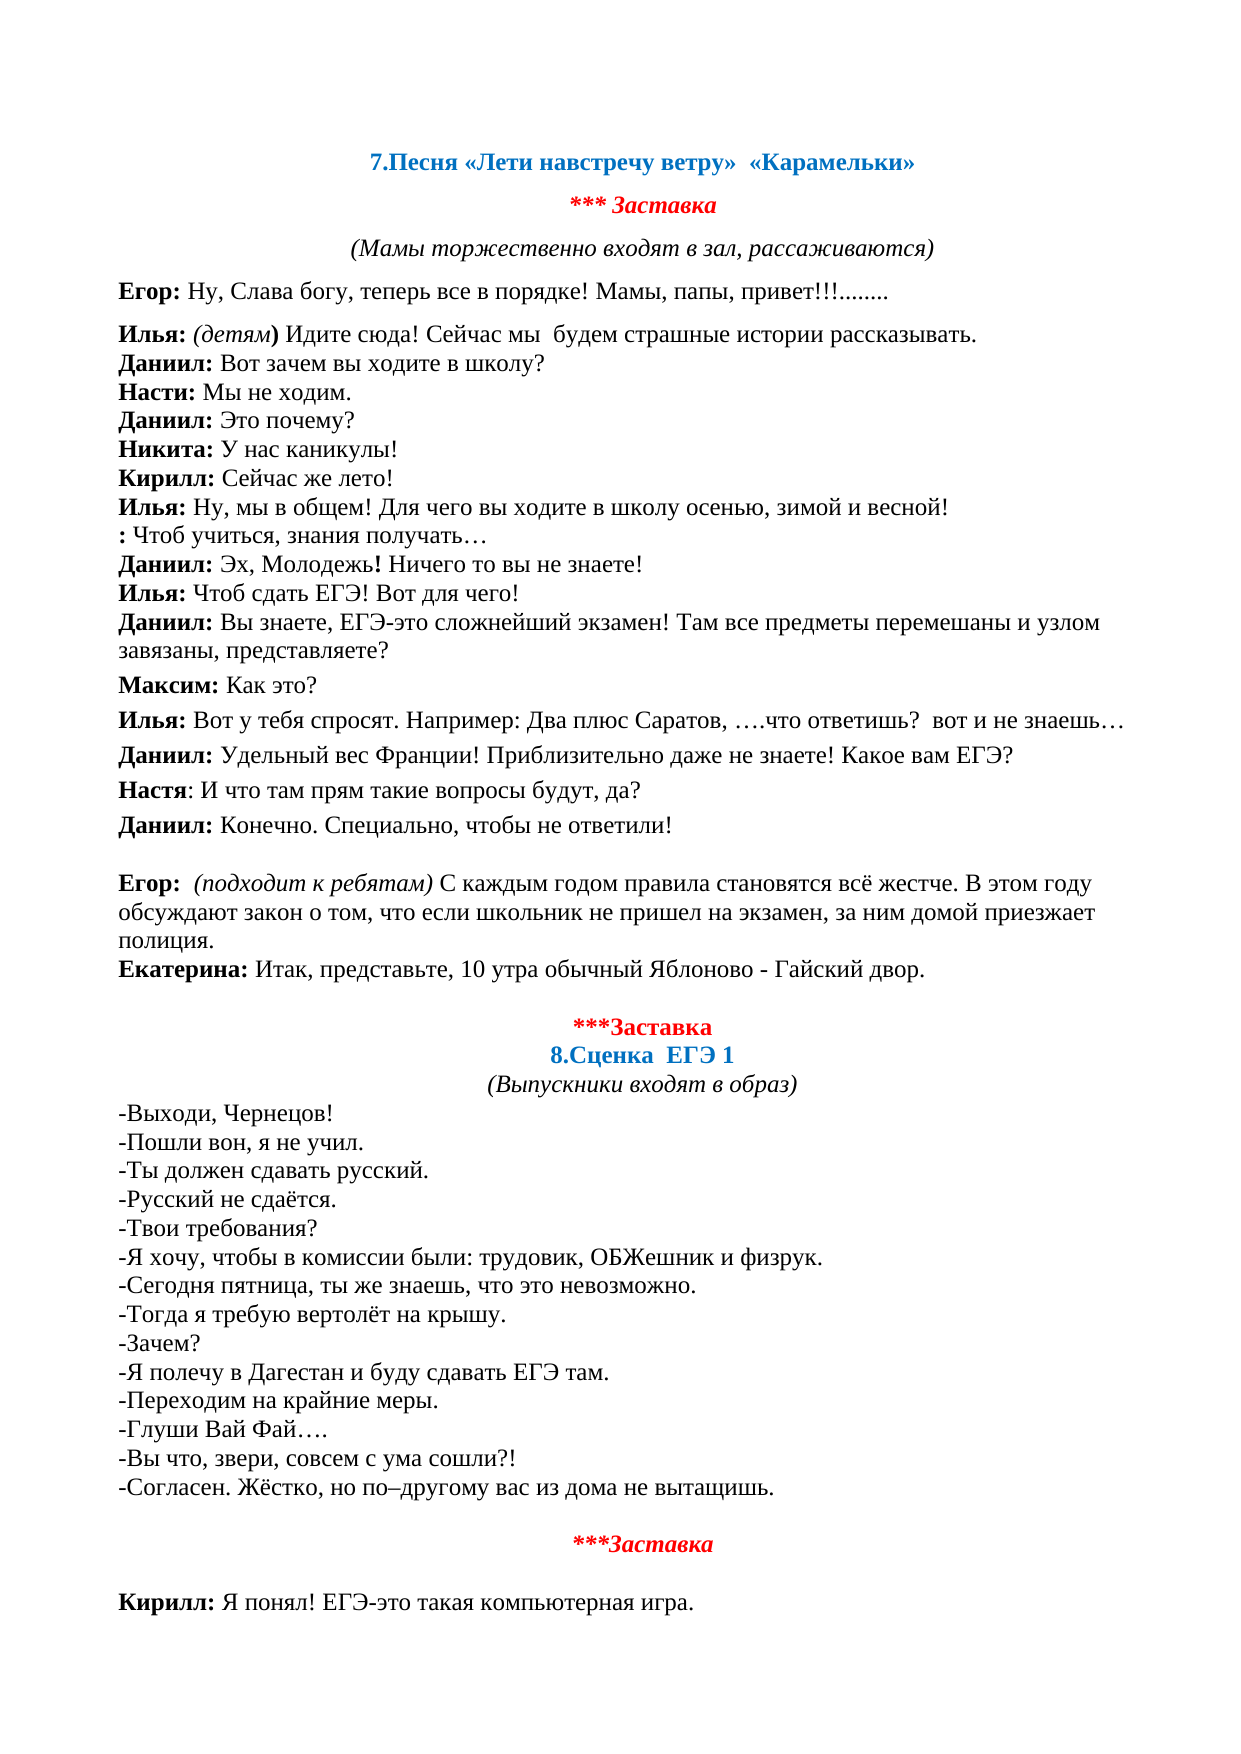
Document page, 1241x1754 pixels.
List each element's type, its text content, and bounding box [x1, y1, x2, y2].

text Даниил: Вот зачем вы ходите в школу? [118, 348, 1167, 377]
text *** Заставка [118, 190, 1167, 219]
text -Пошли вон, я не учил. [118, 1127, 1167, 1156]
text -Вы что, звери, совсем с ума сошли?! [118, 1443, 1167, 1472]
text -Зачем? [118, 1328, 1167, 1357]
text Илья: Вот у тебя спросят. Например: Два плюс Саратов, ….что ответишь? вот и не знаешь… [118, 706, 1167, 734]
text Насти: Мы не ходим. [118, 377, 1167, 406]
text -Я полечу в Дагестан и буду сдавать ЕГЭ там. [118, 1357, 1167, 1386]
text -Сегодня пятница, ты же знаешь, что это невозможно. [118, 1271, 1167, 1299]
text Егор: Ну, Слава богу, теперь все в порядке! Мамы, папы, привет!!!........ [118, 276, 1167, 305]
text Даниил: Вы знаете, ЕГЭ-это сложнейший экзамен! Там все предметы перемешаны и узлом завязаны, представляете? [118, 607, 1167, 664]
text ***Заставка [118, 1529, 1167, 1558]
text Кирилл: Я понял! ЕГЭ-это такая компьютерная игра. [118, 1587, 1167, 1616]
text Никита: У нас каникулы! [118, 434, 1167, 463]
text Даниил: Это почему? [118, 406, 1167, 434]
text ***Заставка [118, 1012, 1167, 1041]
text -Переходим на крайние меры. [118, 1386, 1167, 1414]
text -Я хочу, чтобы в комиссии были: трудовик, ОБЖешник и физрук. [118, 1242, 1167, 1271]
text Настя: И что там прям такие вопросы будут, да? [118, 776, 1167, 804]
text -Выходи, Чернецов! [118, 1098, 1167, 1127]
text Даниил: Конечно. Специально, чтобы не ответили! [118, 811, 1167, 839]
text 7.Песня «Лети навстречу ветру» «Карамельки» [118, 147, 1167, 176]
text Илья: (детям) Идите сюда! Сейчас мы будем страшные истории рассказывать. [118, 319, 1167, 348]
text -Согласен. Жёстко, но по–другому вас из дома не вытащишь. [118, 1472, 1167, 1501]
text -Ты должен сдавать русский. [118, 1156, 1167, 1184]
text -Русский не сдаётся. [118, 1184, 1167, 1213]
text Даниил: Удельный вес Франции! Приблизительно даже не знаете! Какое вам ЕГЭ? [118, 741, 1167, 769]
text (Мамы торжественно входят в зал, рассаживаются) [118, 233, 1167, 262]
text Даниил: Эх, Молодежь! Ничего то вы не знаете! [118, 549, 1167, 578]
text Илья: Ну, мы в общем! Для чего вы ходите в школу осенью, зимой и весной! [118, 492, 1167, 521]
text -Глуши Вай Фай…. [118, 1414, 1167, 1443]
text Максим: Как это? [118, 671, 1167, 699]
text Егор: (подходит к ребятам) С каждым годом правила становятся всё жестче. В этом году обсуждают закон о том, что если школьник не пришел на экзамен, за ним домой приезжает полиция. [118, 868, 1167, 954]
text Екатерина: Итак, представьте, 10 утра обычный Яблоново - Гайский двор. [118, 954, 1167, 983]
text -Твои требования? [118, 1213, 1167, 1242]
text (Выпускники входят в образ) [118, 1069, 1167, 1098]
text Кирилл: Сейчас же лето! [118, 463, 1167, 492]
text 8.Сценка ЕГЭ 1 [118, 1041, 1167, 1069]
text : Чтоб учиться, знания получать… [118, 521, 1167, 549]
text Илья: Чтоб сдать ЕГЭ! Вот для чего! [118, 578, 1167, 607]
text -Тогда я требую вертолёт на крышу. [118, 1299, 1167, 1328]
